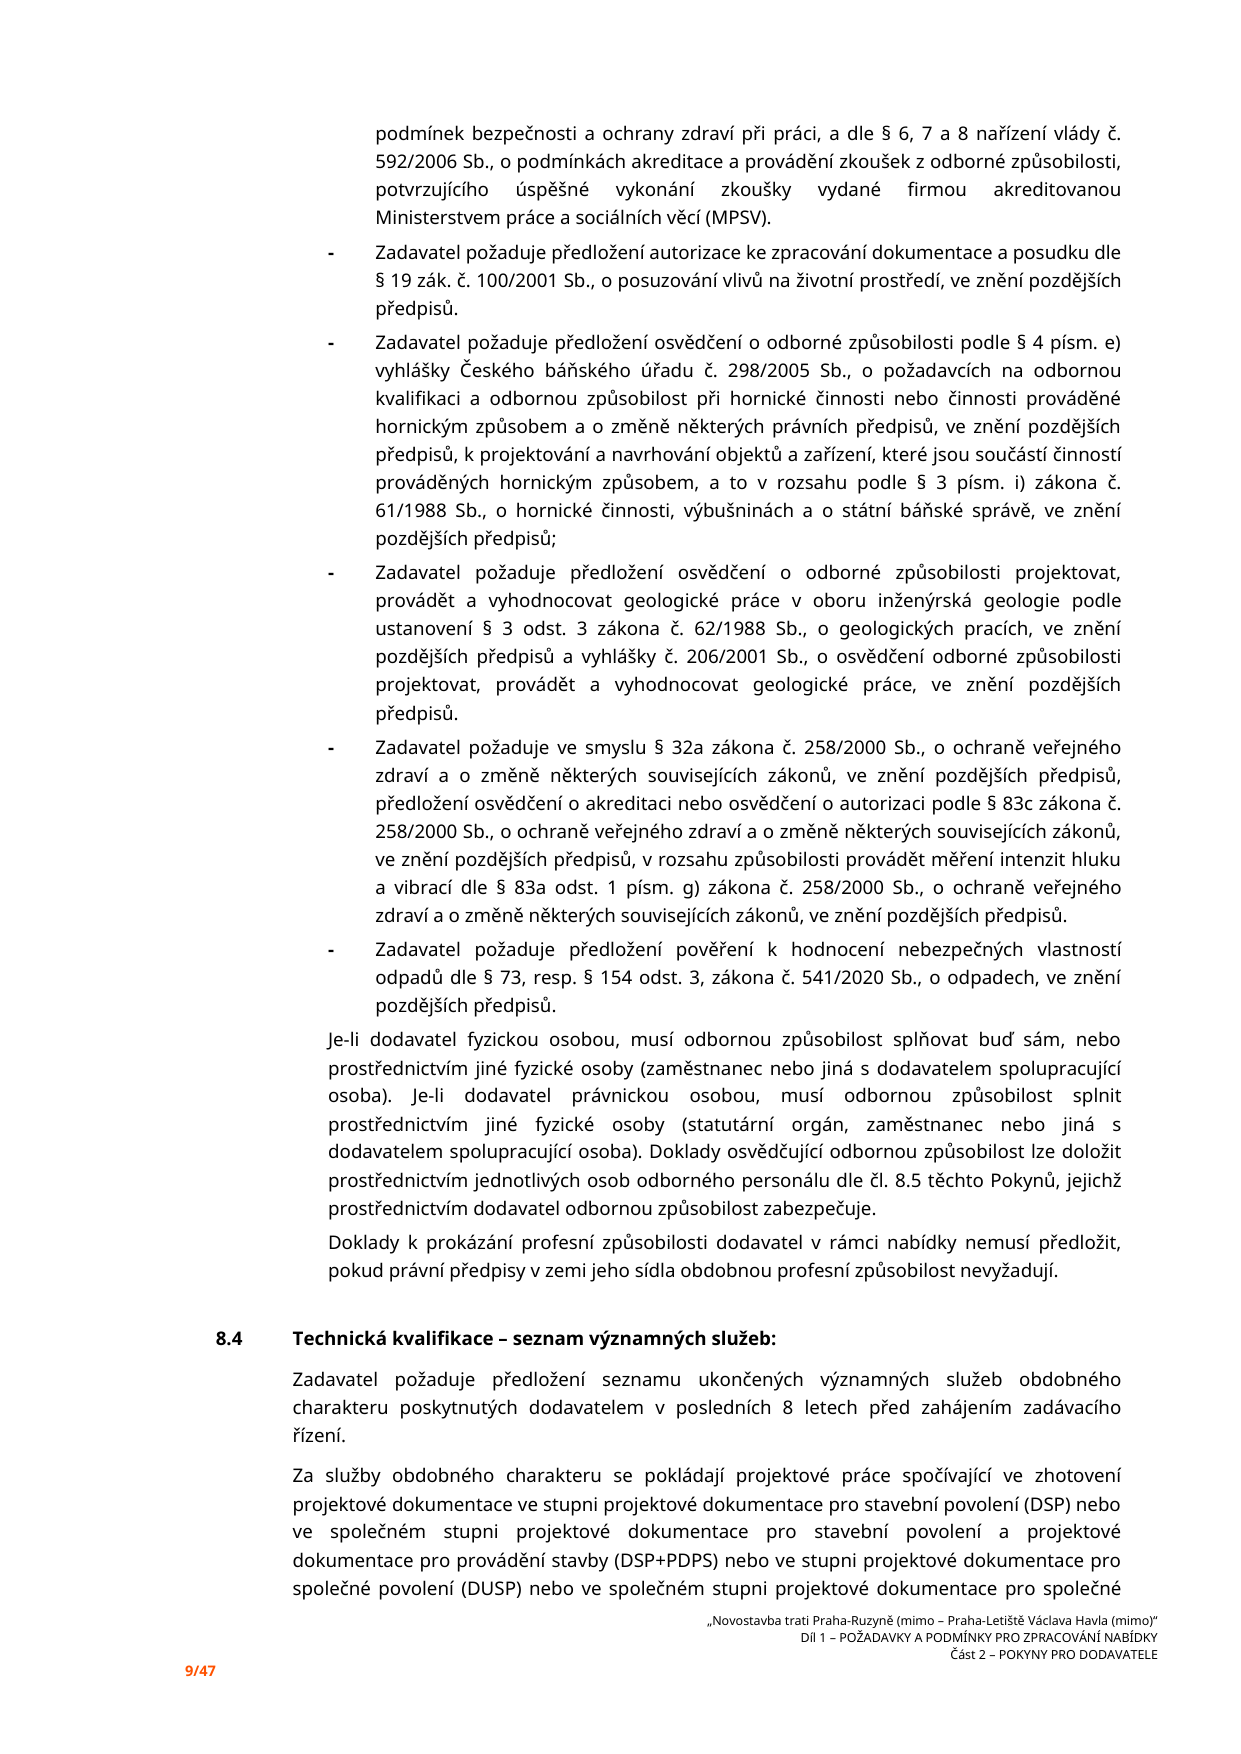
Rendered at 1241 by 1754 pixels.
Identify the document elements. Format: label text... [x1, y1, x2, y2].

text Zadavatel požaduje předložení seznamu ukončených významných služeb obdobného charakteru poskytnutých dodavatelem v posledních 8 letech před zahájením zadávacího řízení. [292, 1366, 1122, 1448]
text Zadavatel požaduje předložení osvědčení o odborné způsobilosti podle § 4 písm. e) vyhlášky Českého báňského úřadu č. 298/2005 Sb., o požadavcích na odbornou kvalifikaci a odbornou způsobilost při hornické činnosti nebo činnosti prováděné hornickým způsobem a o změně některých právních předpisů, ve znění pozdějších předpisů, k projektování a navrhování objektů a zařízení, které jsou součástí činností prováděných hornickým způsobem, a to v rozsahu podle § 3 písm. i) zákona č. 61/1988 Sb., o hornické činnosti, výbušninách a o státní báňské správě, ve znění pozdějších předpisů; [328, 329, 1122, 551]
text Zadavatel požaduje předložení pověření k hodnocení nebezpečných vlastností odpadů dle § 73, resp. § 154 odst. 3, zákona č. 541/2020 Sb., o odpadech, ve znění pozdějších předpisů. [328, 936, 1122, 1018]
text Zadavatel požaduje ve smyslu § 32a zákona č. 258/2000 Sb., o ochraně veřejného zdraví a o změně některých souvisejících zákonů, ve znění pozdějších předpisů, předložení osvědčení o akreditaci nebo osvědčení o autorizaci podle § 83c zákona č. 258/2000 Sb., o ochraně veřejného zdraví a o změně některých souvisejících zákonů, ve znění pozdějších předpisů, v rozsahu způsobilosti provádět měření intenzit hluku a vibrací dle § 83a odst. 1 písm. g) zákona č. 258/2000 Sb., o ochraně veřejného zdraví a o změně některých souvisejících zákonů, ve znění pozdějších předpisů. [328, 734, 1122, 928]
list Doklady k prokázání profesní způsobilosti dodavatel v rámci nabídky nemusí předložit, pokud právní předpisy v zemi jeho sídla obdobnou profesní způsobilost nevyžadují. [328, 1229, 1122, 1283]
list Je-li dodavatel fyzickou osobou, musí odbornou způsobilost splňovat buď sám, nebo prostřednictvím jiné fyzické osoby (zaměstnanec nebo jiná s dodavatelem spolupracující osoba). Je-li dodavatel právnickou osobou, musí odbornou způsobilost splnit prostřednictvím jiné fyzické osoby (statutární orgán, zaměstnanec nebo jiná s dodavatelem spolupracující osoba). Doklady osvědčující odbornou způsobilost lze doložit prostřednictvím jednotlivých osob odborného personálu dle čl. 8.5 těchto Pokynů, jejichž prostřednictvím dodavatel odbornou způsobilost zabezpečuje. [328, 1027, 1122, 1220]
text Zadavatel požaduje předložení osvědčení o odborné způsobilosti projektovat, provádět a vyhodnocovat geologické práce v oboru inženýrská geologie podle ustanovení § 3 odst. 3 zákona č. 62/1988 Sb., o geologických pracích, ve znění pozdějších předpisů a vyhlášky č. 206/2001 Sb., o osvědčení odborné způsobilosti projektovat, provádět a vyhodnocovat geologické práce, ve znění pozdějších předpisů. [328, 560, 1122, 725]
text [328, 121, 1122, 230]
text Technická kvalifikace – seznam významných služeb: [216, 1326, 1122, 1351]
text Zadavatel požaduje předložení autorizace ke zpracování dokumentace a posudku dle § 19 zák. č. 100/2001 Sb., o posuzování vlivů na životní prostředí, ve znění pozdějších předpisů. [328, 239, 1122, 321]
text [292, 1463, 1122, 1600]
